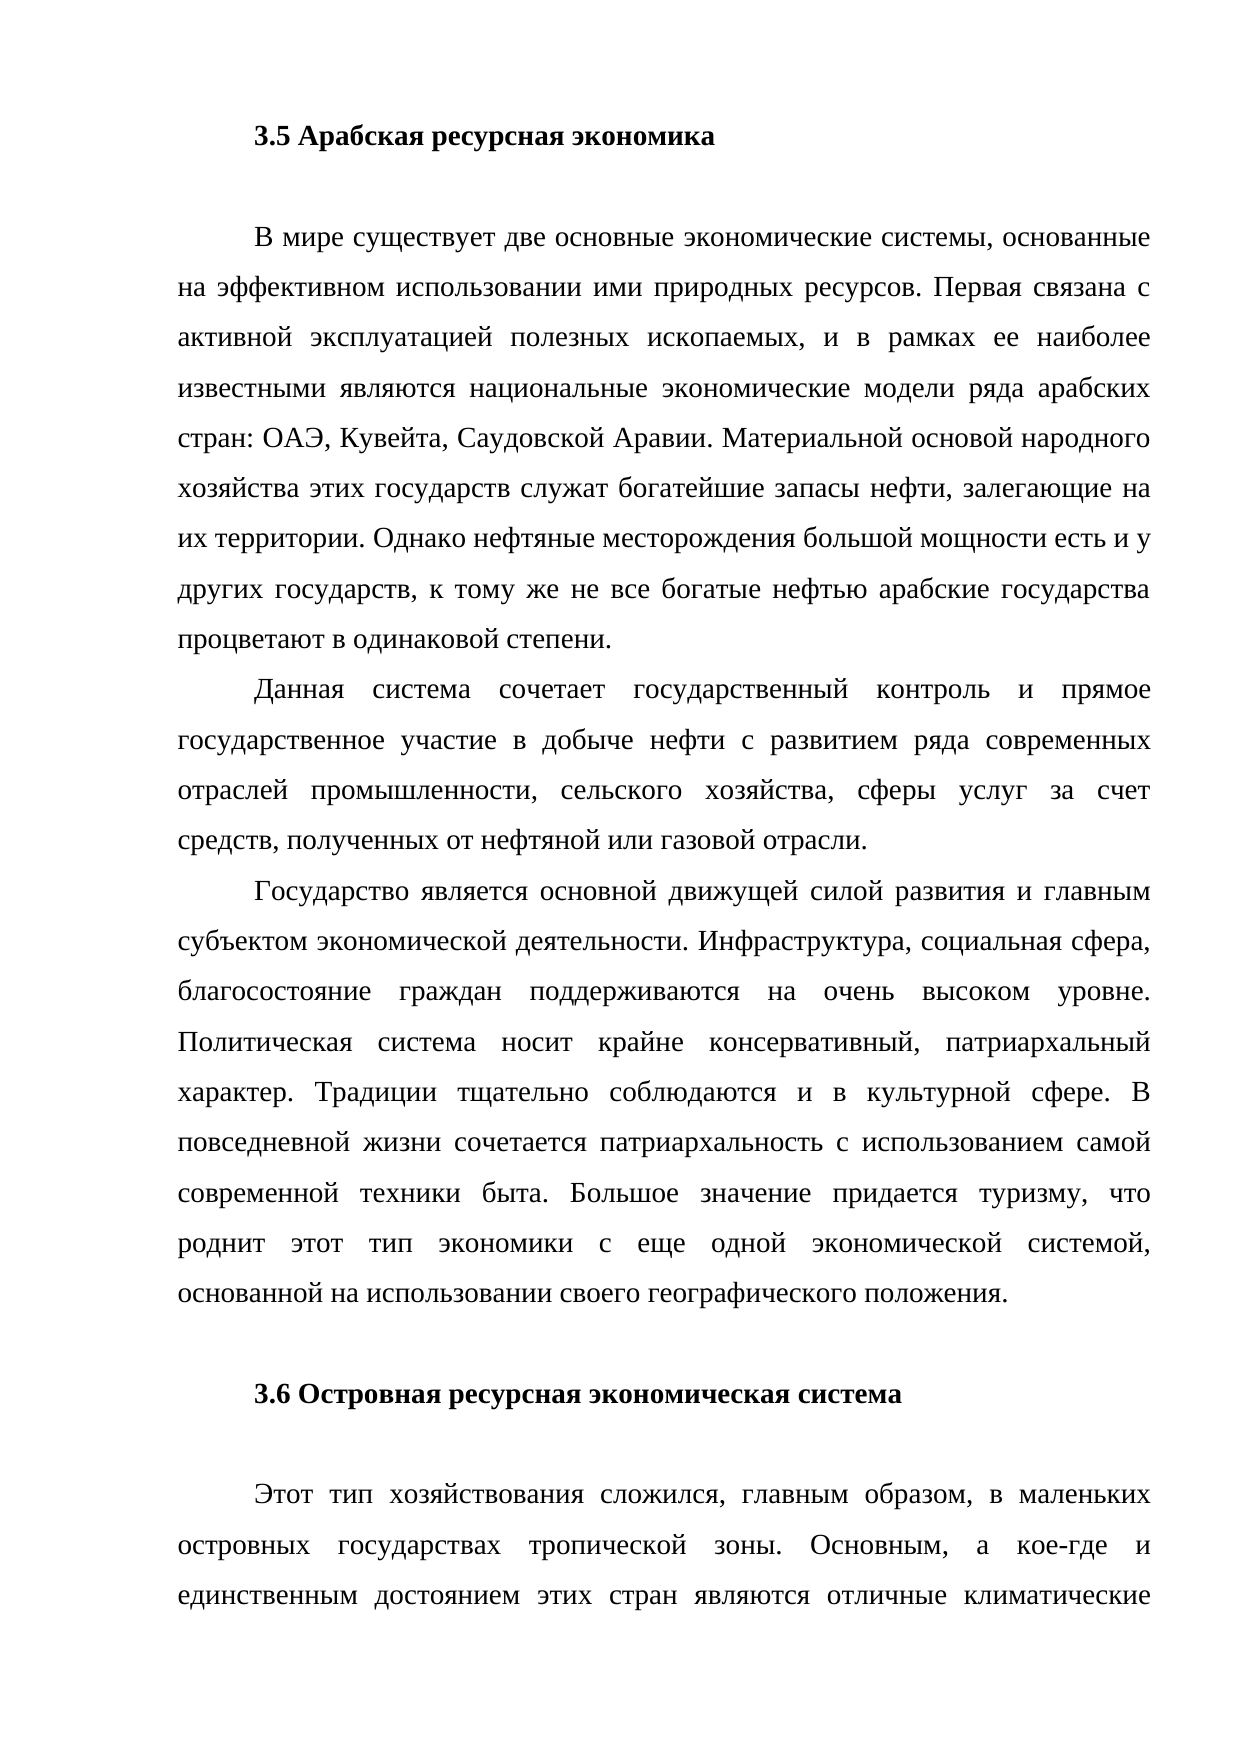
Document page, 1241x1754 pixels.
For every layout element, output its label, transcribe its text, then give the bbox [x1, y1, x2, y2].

text Данная система сочетает государственный контроль и прямое государственное участие в добыче нефти с развитием ряда современных отраслей промышленности, сельского хозяйства, сферы услуг за счет средств, полученных от нефтяной или газовой отрасли. [177, 672, 1152, 856]
text В мире существует две основные экономические системы, основанные на эффективном использовании ими природных ресурсов. Первая связана с активной эксплуатацией полезных ископаемых, и в рамках ее наиболее известными являются национальные экономические модели ряда арабских стран: ОАЭ, Кувейта, Саудовской Аравии. Материальной основой народного хозяйства этих государств служат богатейшие запасы нефти, залегающие на их территории. Однако нефтяные месторождения большой мощности есть и у других государств, к тому же не все богатые нефтью арабские государства процветают в одинаковой степени. [177, 219, 1152, 655]
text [177, 1477, 1152, 1611]
text Государство является основной движущей силой развития и главным субъектом экономической деятельности. Инфраструктура, социальная сфера, благосостояние граждан поддерживаются на очень высоком уровне. Политическая система носит крайне консервативный, патриархальный характер. Традиции тщательно соблюдаются и в культурной сфере. В повседневной жизни сочетается патриархальность с использованием самой современной техники быта. Большое значение придается туризму, что роднит этот тип экономики с еще одной экономической системой, основанной на использовании своего географического положения. [177, 873, 1152, 1309]
text 3.5 Арабская ресурсная экономика [177, 118, 1152, 152]
text 3.6 Островная ресурсная экономическая система [177, 1376, 1152, 1409]
